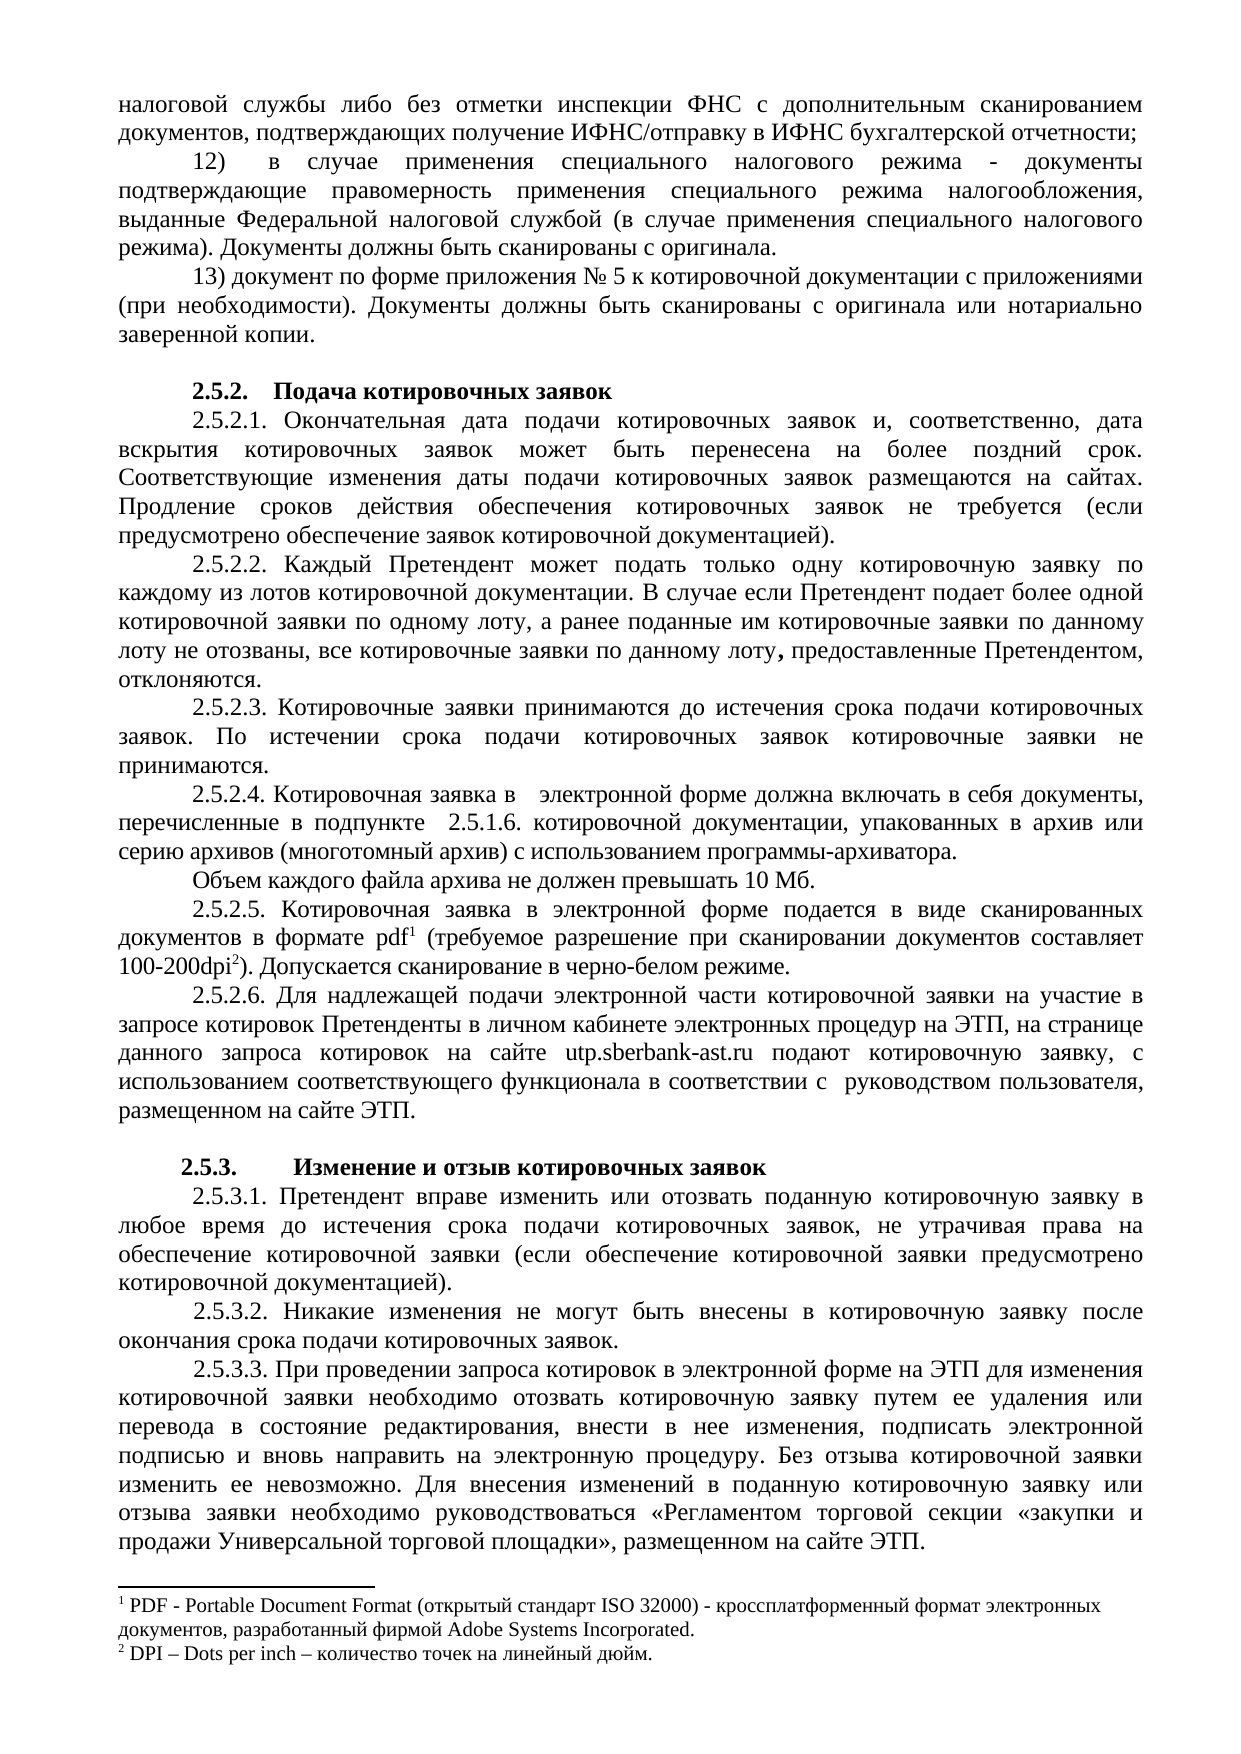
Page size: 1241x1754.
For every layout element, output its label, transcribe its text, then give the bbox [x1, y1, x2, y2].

subtitle Подача котировочных заявок [192, 376, 1144, 405]
text 2.5.2.5. Котировочная заявка в электронной форме подается в виде сканированных документов в формате pdf (требуемое разрешение при сканировании документов составляет 100-200dpi). Допускается сканирование в черно-белом режиме. [118, 894, 1144, 980]
text 2.5.3.3. При проведении запроса котировок в электронной форме на ЭТП для изменения котировочной заявки необходимо отозвать котировочную заявку путем ее удаления или перевода в состояние редактирования, внести в нее изменения, подписать электронной подписью и вновь направить на электронную процедуру. Без отзыва котировочной заявки изменить ее невозможно. Для внесения изменений в поданную котировочную заявку или отзыва заявки необходимо руководствоваться «Регламентом торговой секции «закупки и продажи Универсальной торговой площадки», размещенном на сайте ЭТП. [118, 1354, 1144, 1555]
text 2.5.2.4. Котировочная заявка в электронной форме должна включать в себя документы, перечисленные в подпункте 2.5.1.6. котировочной документации, упакованных в архив или серию архивов (многотомный архив) с использованием программы-архиватора. [118, 779, 1144, 865]
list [118, 89, 1144, 146]
list в случае применения специального налогового режима - документы подтверждающие правомерность применения специального режима налогообложения, выданные Федеральной налоговой службой (в случае применения специального налогового режима). Документы должны быть сканированы с оригинала. [118, 146, 1144, 261]
text 13) документ по форме приложения № 5 к котировочной документации с приложениями (при необходимости). Документы должны быть сканированы с оригинала или нотариально заверенной копии. [118, 261, 1144, 347]
subtitle 2.5.3. Изменение и отзыв котировочных заявок [118, 1152, 1144, 1181]
text 2.5.2.2. Каждый Претендент может подать только одну котировочную заявку по каждому из лотов котировочной документации. В случае если Претендент подает более одной котировочной заявки по одному лоту, а ранее поданные им котировочные заявки по данному лоту не отозваны, все котировочные заявки по данному лоту, предоставленные Претендентом, отклоняются. [118, 549, 1144, 692]
text 2.5.2.3. Котировочные заявки принимаются до истечения срока подачи котировочных заявок. По истечении срока подачи котировочных заявок котировочные заявки не принимаются. [118, 692, 1144, 779]
text Объем каждого файла архива не должен превышать 10 Мб. [118, 865, 1144, 894]
text 2.5.3.1. Претендент вправе изменить или отозвать поданную котировочную заявку в любое время до истечения срока подачи котировочных заявок, не утрачивая права на обеспечение котировочной заявки (если обеспечение котировочной заявки предусмотрено котировочной документацией). [118, 1181, 1144, 1296]
text 2.5.2.1. Окончательная дата подачи котировочных заявок и, соответственно, дата вскрытия котировочных заявок может быть перенесена на более поздний срок. Соответствующие изменения даты подачи котировочных заявок размещаются на сайтах. Продление сроков действия обеспечения котировочных заявок не требуется (если предусмотрено обеспечение заявок котировочной документацией). [118, 405, 1144, 549]
text 2.5.2.6. Для надлежащей подачи электронной части котировочной заявки на участие в запросе котировок Претенденты в личном кабинете электронных процедур на ЭТП, на странице данного запроса котировок на сайте utp.sberbank-ast.ru подают котировочную заявку, с использованием соответствующего функционала в соответствии с руководством пользователя, размещенном на сайте ЭТП. [118, 980, 1144, 1124]
text 2.5.3.2. Никакие изменения не могут быть внесены в котировочную заявку после окончания срока подачи котировочных заявок. [118, 1296, 1144, 1354]
